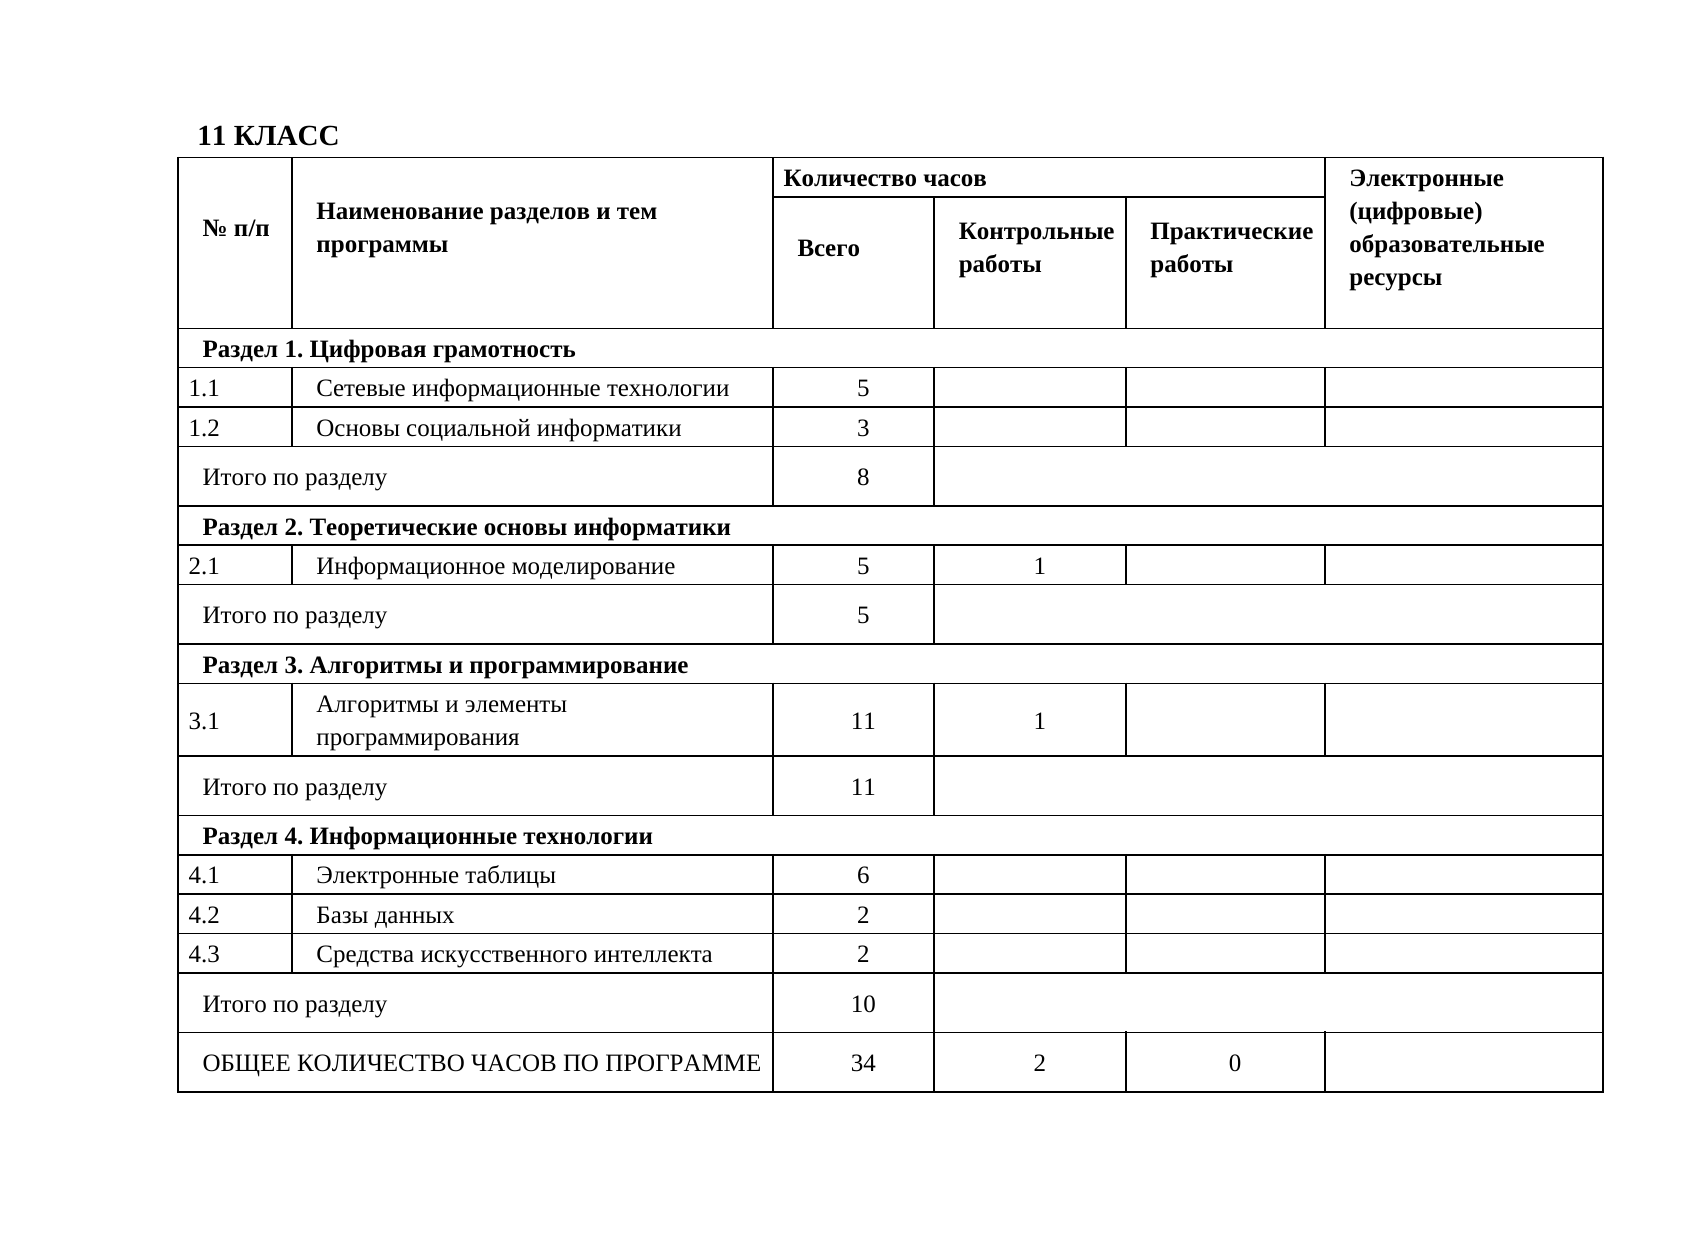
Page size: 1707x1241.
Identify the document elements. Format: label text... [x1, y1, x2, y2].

table_cell Раздел 4. Информационные технологии [179, 816, 1602, 854]
table_cell 8 [774, 447, 933, 505]
table_cell 5 [774, 368, 933, 406]
table_cell [935, 895, 1125, 933]
table_cell 4.2 [179, 895, 291, 933]
table_cell 1 [935, 684, 1125, 755]
table_cell Всего [774, 198, 933, 327]
table_cell 3.1 [179, 684, 291, 755]
table_cell Итого по разделу [179, 757, 772, 814]
table_cell [1127, 856, 1324, 893]
table_cell Практические работы [1127, 198, 1324, 327]
table_cell [935, 856, 1125, 893]
table_cell 2.1 [179, 546, 291, 584]
table_cell Средства искусственного интеллекта [293, 934, 772, 972]
table_cell Сетевые информационные технологии [293, 368, 772, 406]
table_cell [1326, 368, 1602, 406]
table_cell Электронные таблицы [293, 856, 772, 893]
table_cell [935, 974, 1602, 1031]
table_cell [935, 368, 1125, 406]
table_cell [935, 408, 1125, 446]
table_cell 34 [774, 1033, 933, 1091]
table_cell [1326, 546, 1602, 584]
table_cell [935, 757, 1602, 814]
table_cell [1127, 408, 1324, 446]
text 11 КЛАСС [190, 118, 1618, 152]
table_cell Информационное моделирование [293, 546, 772, 584]
table_header Количество часов [774, 158, 1324, 196]
table_cell 1.2 [179, 408, 291, 446]
table_cell 11 [774, 684, 933, 755]
table_header Наименование разделов и тем программы [293, 158, 772, 327]
table_cell Раздел 3. Алгоритмы и программирование [179, 645, 1602, 683]
table_cell [1127, 546, 1324, 584]
table_cell 5 [774, 585, 933, 643]
table_cell 11 [774, 757, 933, 814]
table_cell 6 [774, 856, 933, 893]
table_cell [1326, 934, 1602, 972]
table_cell 4.1 [179, 856, 291, 893]
table_cell 3 [774, 408, 933, 446]
table_cell [1127, 895, 1324, 933]
table_header № п/п [179, 158, 291, 327]
table_cell 2 [935, 1033, 1125, 1091]
table_cell [1326, 1033, 1602, 1091]
table_cell Раздел 2. Теоретические основы информатики [179, 507, 1602, 544]
table_cell Основы социальной информатики [293, 408, 772, 446]
table_header Электронные (цифровые) образовательные ресурсы [1326, 158, 1602, 327]
table_cell 1 [935, 546, 1125, 584]
table_cell 10 [774, 974, 933, 1031]
table_cell 2 [774, 895, 933, 933]
table_cell [1127, 934, 1324, 972]
table_cell 0 [1127, 1033, 1324, 1091]
table_cell Раздел 1. Цифровая грамотность [179, 329, 1602, 367]
table_cell 4.3 [179, 934, 291, 972]
table_cell [1326, 684, 1602, 755]
table_cell Контрольные работы [935, 198, 1125, 327]
table_cell [1127, 368, 1324, 406]
table_cell [1326, 856, 1602, 893]
table_cell Итого по разделу [179, 974, 772, 1031]
table_cell [1326, 895, 1602, 933]
table_cell [1326, 408, 1602, 446]
table_cell [1127, 684, 1324, 755]
table_cell [935, 585, 1602, 643]
table_cell [935, 934, 1125, 972]
table_cell 1.1 [179, 368, 291, 406]
table_cell 2 [774, 934, 933, 972]
table_cell Алгоритмы и элементы программирования [293, 684, 772, 755]
table_cell Итого по разделу [179, 447, 772, 505]
table_cell Итого по разделу [179, 585, 772, 643]
table_cell ОБЩЕЕ КОЛИЧЕСТВО ЧАСОВ ПО ПРОГРАММЕ [179, 1033, 772, 1091]
table_cell Базы данных [293, 895, 772, 933]
table_cell 5 [774, 546, 933, 584]
table_cell [935, 447, 1602, 505]
